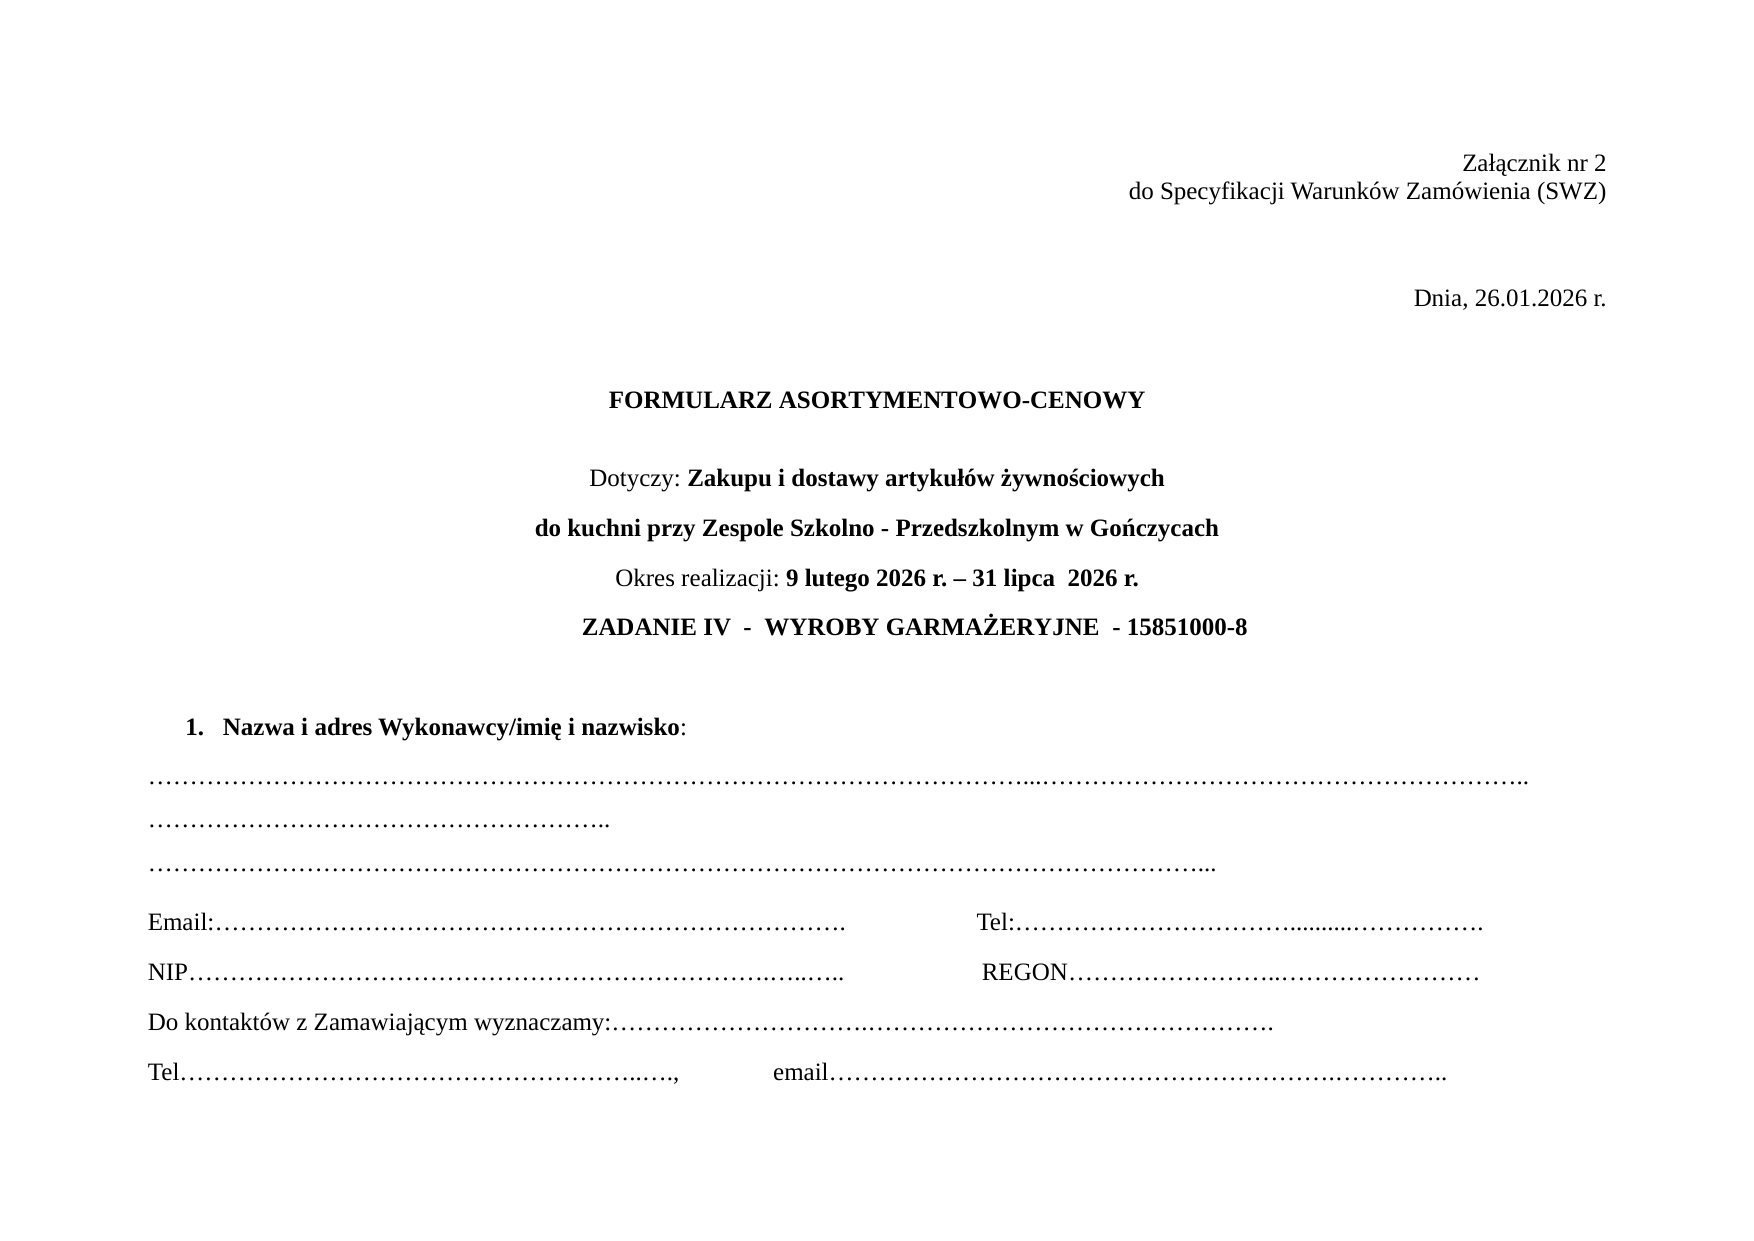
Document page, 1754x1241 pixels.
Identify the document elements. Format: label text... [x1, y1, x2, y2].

text Email:…………………………………………………………………. Tel:……………………………..........……………. [148, 907, 1606, 936]
text Załącznik nr 2 [148, 148, 1606, 176]
text Do kontaktów z Zamawiającym wyznaczamy:………………………….…………………………………………. [148, 1007, 1606, 1036]
text ……………………………………………………………………………………………...…………………………………………………..………………………………………………..………………………………………………………………………………………………………………... [148, 761, 1606, 876]
text NIP…………………………………………………………….…..….. REGON……………………..…………………… [148, 957, 1606, 986]
text Okres realizacji: 9 lutego 2026 r. – 31 lipca 2026 r. [148, 563, 1606, 591]
text Tel………………………………………………..…., email…………………………………………………….………….. [148, 1057, 1606, 1085]
text Dnia, 26.01.2026 r. [148, 283, 1606, 312]
text do kuchni przy Zespole Szkolno - Przedszkolnym w Gończycach [148, 513, 1606, 542]
list Nazwa i adres Wykonawcy/imię i nazwisko: [185, 712, 1606, 741]
text Dotyczy: Zakupu i dostawy artykułów żywnościowych [148, 463, 1606, 492]
text do Specyfikacji Warunków Zamówienia (SWZ) [148, 176, 1606, 205]
list ZADANIE IV - WYROBY GARMAŻERYJNE - 15851000-8 [223, 612, 1606, 641]
text FORMULARZ ASORTYMENTOWO-CENOWY [148, 385, 1606, 414]
